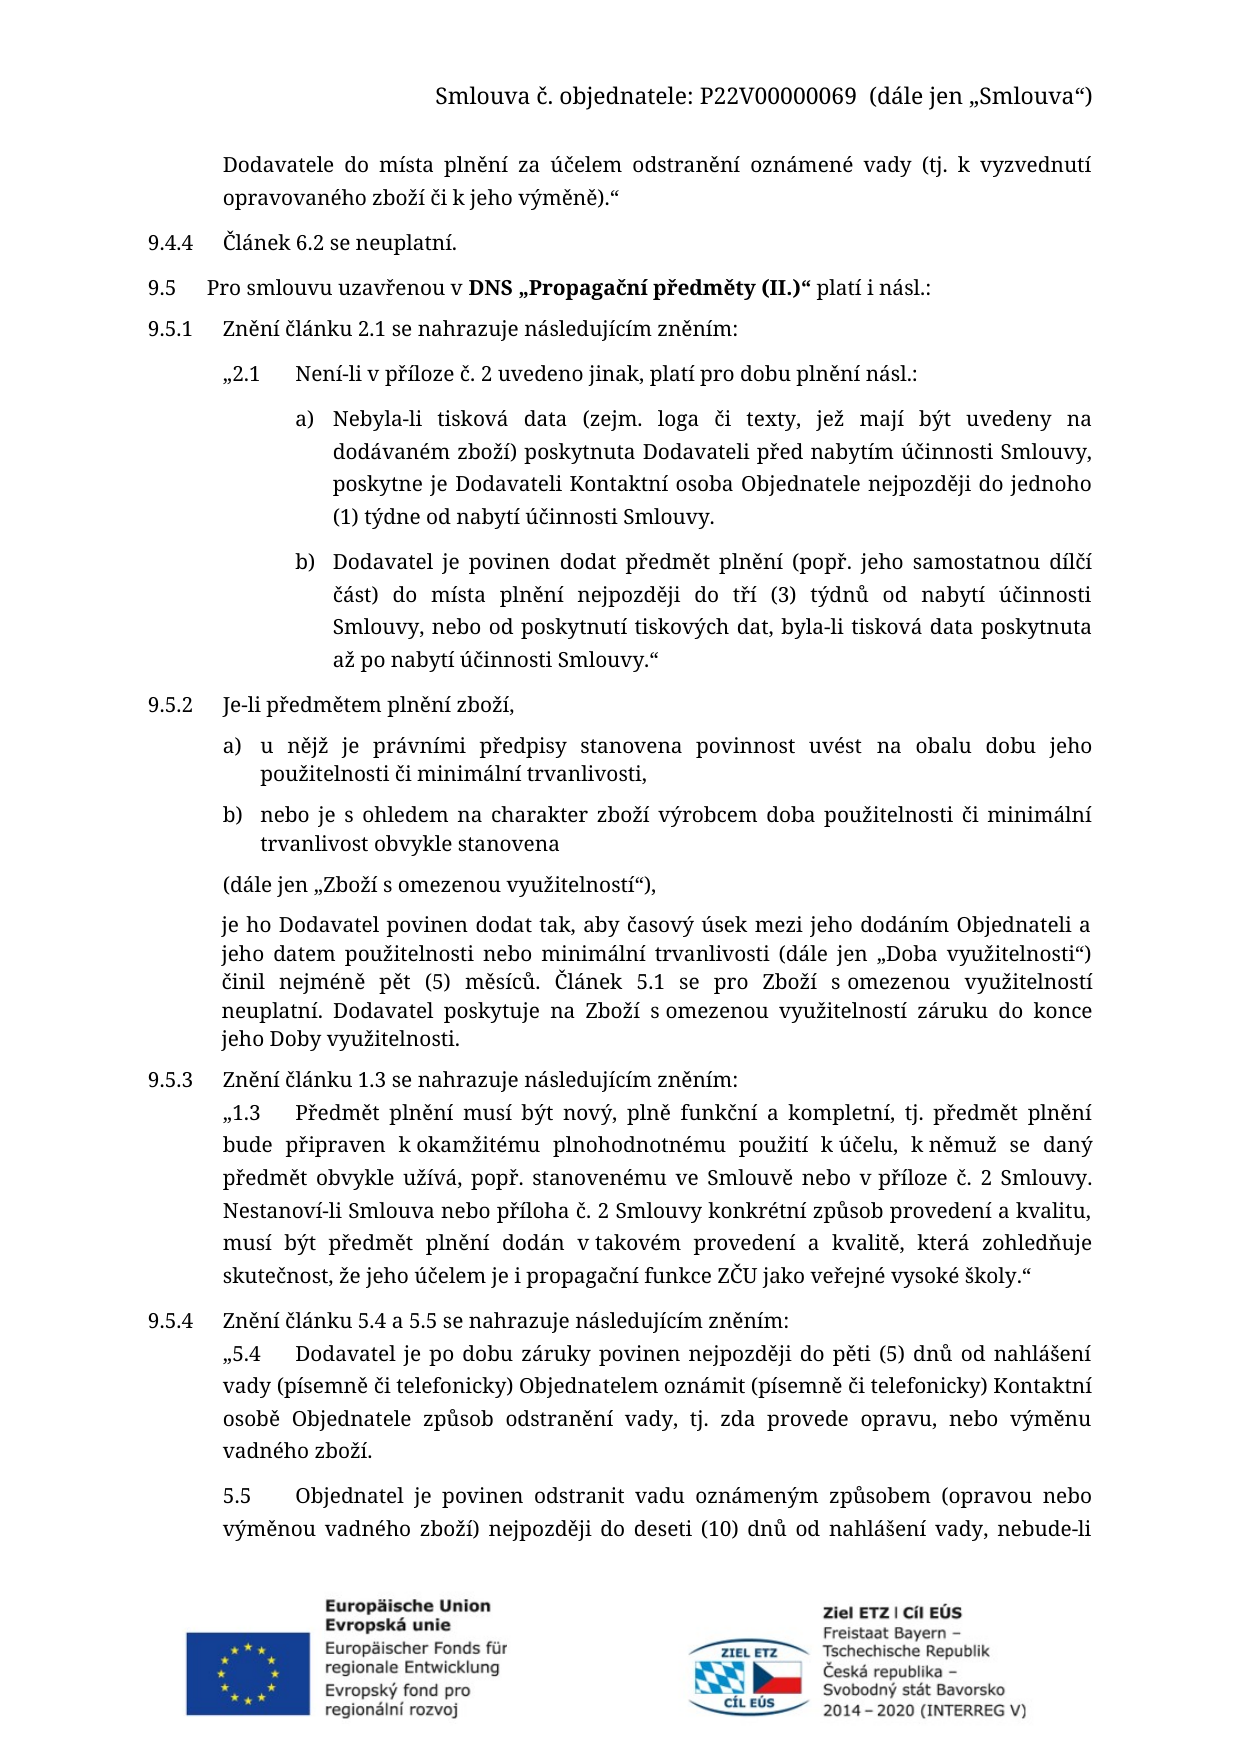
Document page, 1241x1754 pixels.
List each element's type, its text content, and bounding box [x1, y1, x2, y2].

list Dodavatel je povinen dodat předmět plnění (popř. jeho samostatnou dílčí část) do místa plnění nejpozději do tří (3) týdnů od nabytí účinnosti Smlouvy, nebo od poskytnutí tiskových dat, byla-li tisková data poskytnuta až po nabytí účinnosti Smlouvy.“ [295, 547, 1093, 673]
list Znění článku 1.3 se nahrazuje následujícím zněním: [148, 1065, 1093, 1094]
list nebo je s ohledem na charakter zboží výrobcem doba použitelnosti či minimální trvanlivost obvykle stanovena [223, 800, 1093, 857]
text je ho Dodavatel povinen dodat tak, aby časový úsek mezi jeho dodáním Objednateli a jeho datem použitelnosti nebo minimální trvanlivosti (dále jen „Doba využitelnosti“) činil nejméně pět (5) měsíců. Článek 5.1 se pro Zboží s omezenou využitelností neuplatní. Dodavatel poskytuje na Zboží s omezenou využitelností záruku do konce jeho Doby využitelnosti. [221, 911, 1093, 1053]
list Nebyla-li tisková data (zejm. loga či texty, jež mají být uvedeny na dodávaném zboží) poskytnuta Dodavateli před nabytím účinnosti Smlouvy, poskytne je Dodavateli Kontaktní osoba Objednatele nejpozději do jednoho (1) týdne od nabytí účinnosti Smlouvy. [295, 404, 1093, 530]
list „1.3 Předmět plnění musí být nový, plně funkční a kompletní, tj. předmět plnění bude připraven k okamžitému plnohodnotnému použití k účelu, k němuž se daný předmět obvykle užívá, popř. stanovenému ve Smlouvě nebo v příloze č. 2 Smlouvy. Nestanoví-li Smlouva nebo příloha č. 2 Smlouvy konkrétní způsob provedení a kvalitu, musí být předmět plnění dodán v takovém provedení a kvalitě, která zohledňuje skutečnost, že jeho účelem je i propagační funkce ZČU jako veřejné vysoké školy.“ [223, 1098, 1093, 1289]
list u nějž je právními předpisy stanovena povinnost uvést na obalu dobu jeho použitelnosti či minimální trvanlivosti, [223, 731, 1093, 788]
text (dále jen „Zboží s omezenou využitelností“), [223, 870, 1093, 898]
picture [147, 1557, 1093, 1754]
list Článek 6.2 se neuplatní. [148, 228, 1093, 256]
list Pro smlouvu uzavřenou v DNS „Propagační předměty (II.)“ platí i násl.: [148, 273, 1093, 301]
list „2.1 Není-li v příloze č. 2 uvedeno jinak, platí pro dobu plnění násl.: [223, 359, 1093, 387]
list Znění článku 5.4 a 5.5 se nahrazuje následujícím zněním: [148, 1306, 1093, 1334]
list „5.4 Dodavatel je po dobu záruky povinen nejpozději do pěti (5) dnů od nahlášení vady (písemně či telefonicky) Objednatelem oznámit (písemně či telefonicky) Kontaktní osobě Objednatele způsob odstranění vady, tj. zda provede opravu, nebo výměnu vadného zboží. [223, 1339, 1093, 1465]
list Znění článku 2.1 se nahrazuje následujícím zněním: [148, 314, 1093, 342]
list Je-li předmětem plnění zboží, [148, 690, 1093, 718]
